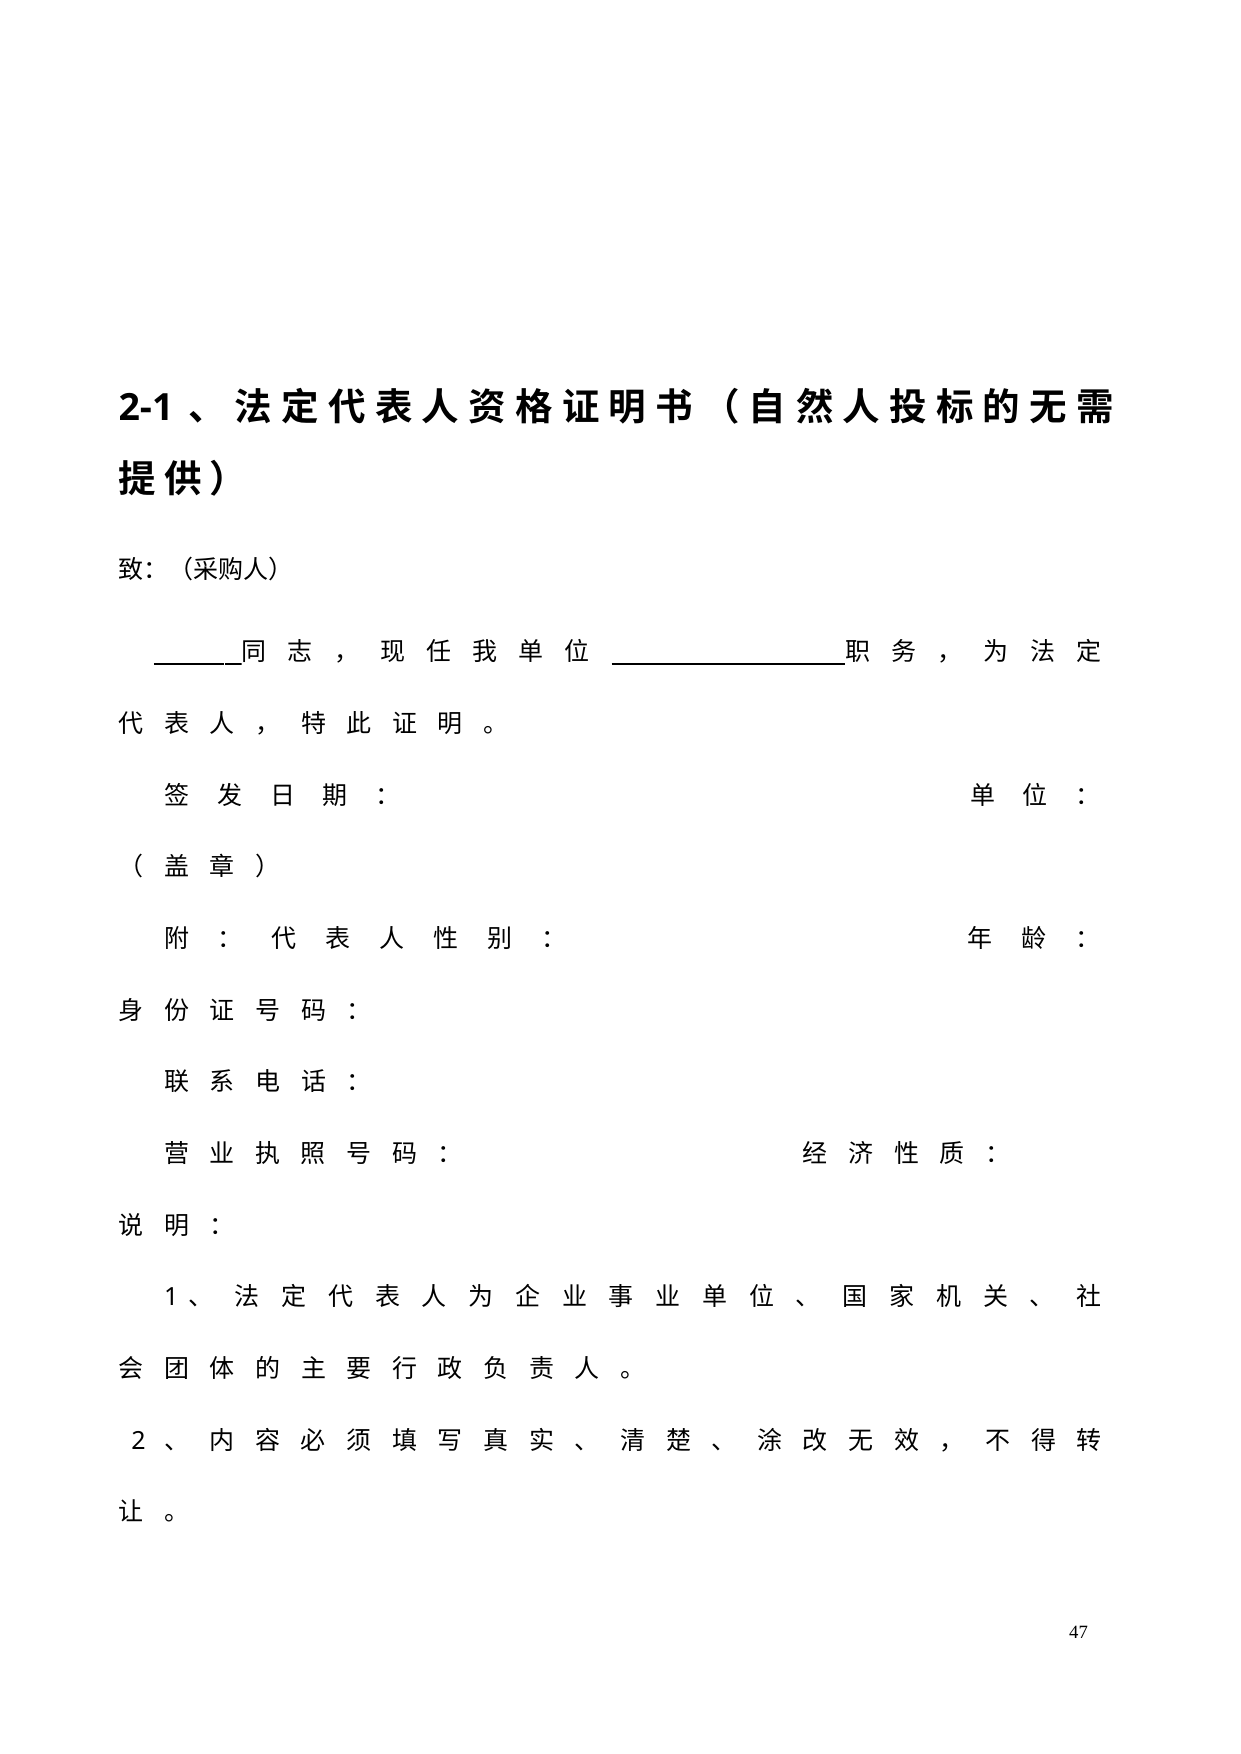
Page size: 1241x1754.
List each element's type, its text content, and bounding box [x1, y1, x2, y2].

text 附：代表人性别： 年龄： 身份证号码： [118, 901, 1122, 1044]
text 1、法定代表人为企业事业单位、国家机关、社会团体的主要行政负责人。 [118, 1259, 1122, 1402]
text 签发日期： 单位： （盖章） [118, 757, 1122, 901]
text 联系电话： [118, 1044, 1122, 1116]
text 2、内容必须填写真实、清楚、涂改无效，不得转让。 [118, 1402, 1122, 1546]
text 说明： [118, 1187, 1122, 1259]
text 致：（采购人） [118, 537, 1122, 589]
text 营业执照号码： 经济性质： [118, 1116, 1122, 1187]
list 2-1、法定代表人资格证明书（自然人投标的无需提供） [118, 369, 1122, 512]
text 同志，现任我单位 职务，为法定代表人，特此证明。 [118, 614, 1122, 757]
